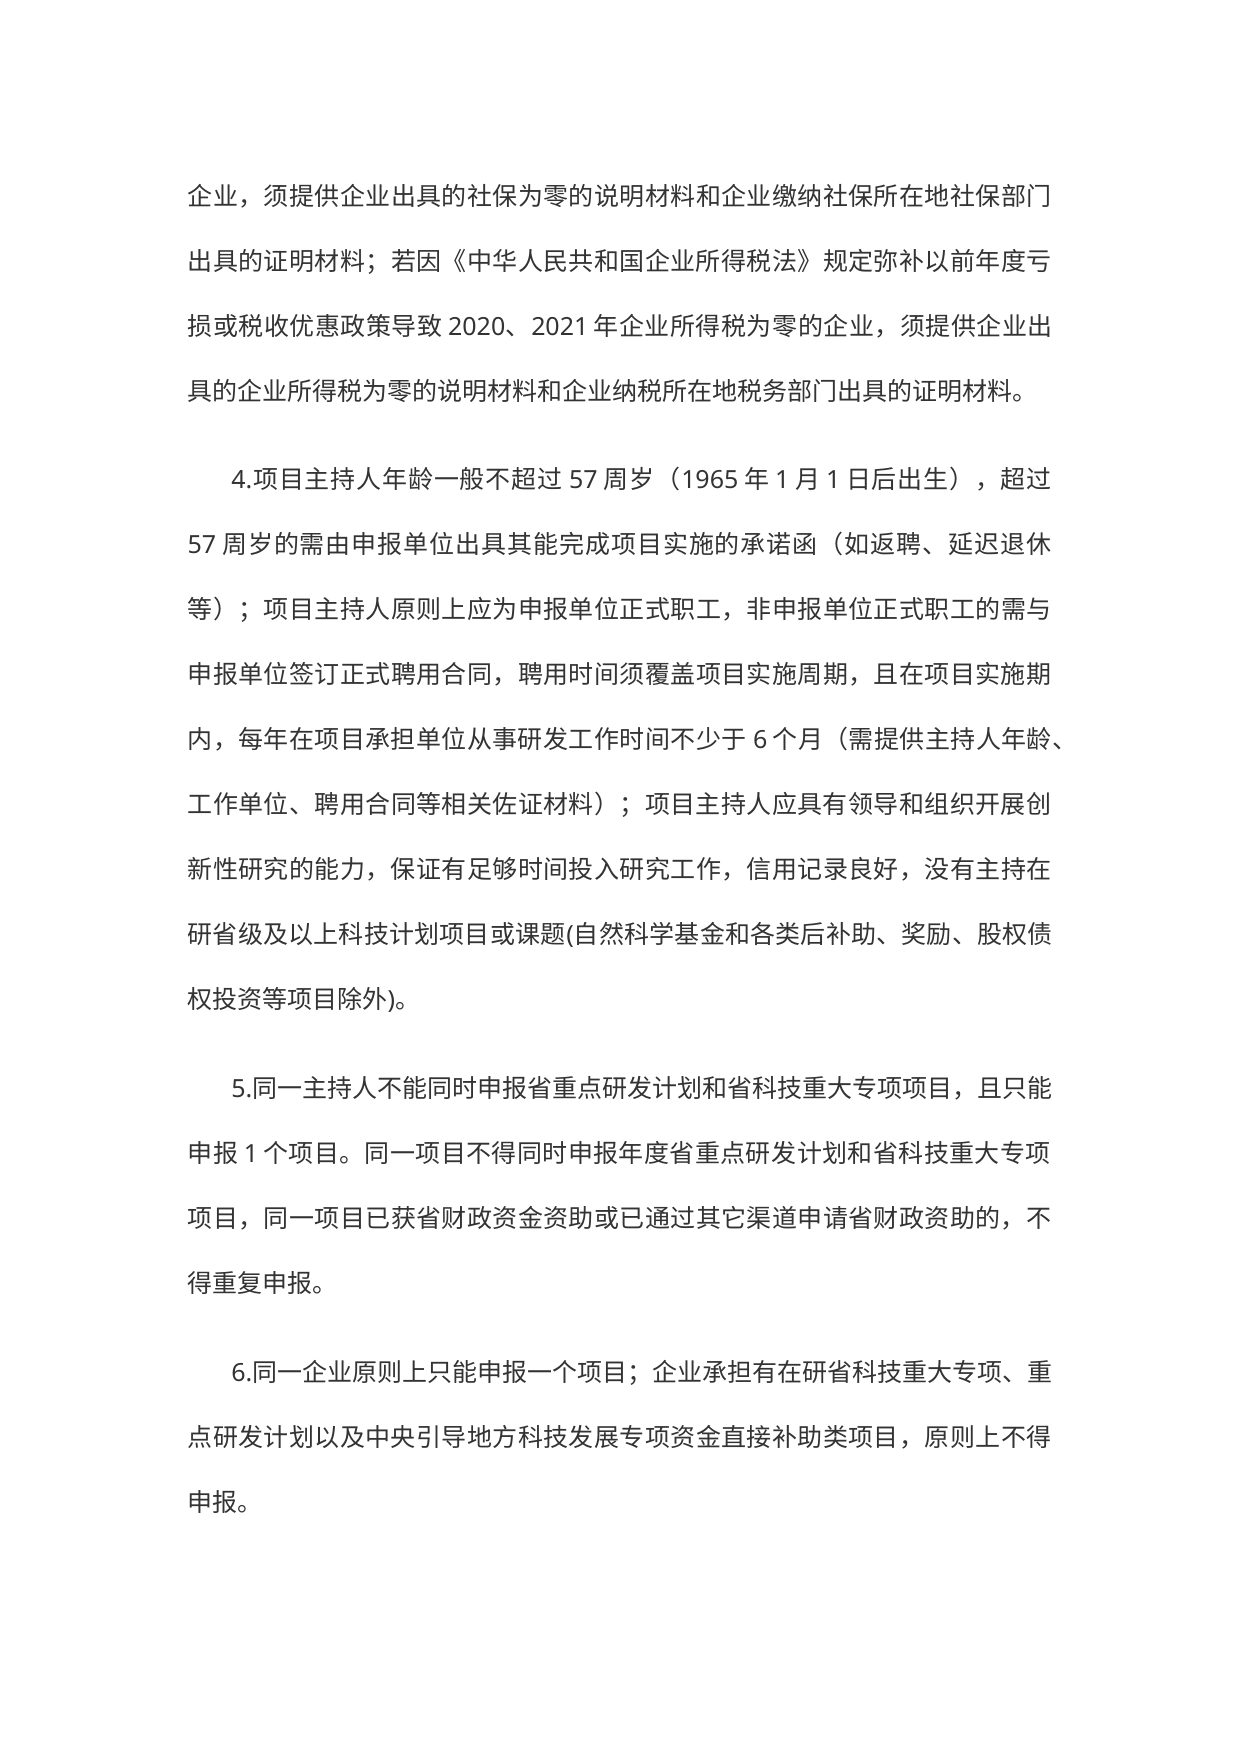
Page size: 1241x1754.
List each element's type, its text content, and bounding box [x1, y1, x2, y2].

text 5.同一主持人不能同时申报省重点研发计划和省科技重大专项项目，且只能申报1个项目。同一项目不得同时申报年度省重点研发计划和省科技重大专项项目，同一项目已获省财政资金资助或已通过其它渠道申请省财政资助的，不得重复申报。 [187, 1054, 1053, 1314]
text 6.同一企业原则上只能申报一个项目；企业承担有在研省科技重大专项、重点研发计划以及中央引导地方科技发展专项资金直接补助类项目，原则上不得申报。 [187, 1338, 1053, 1533]
text 4.项目主持人年龄一般不超过57周岁（1965年1月1日后出生），超过57周岁的需由申报单位出具其能完成项目实施的承诺函（如返聘、延迟退休等）；项目主持人原则上应为申报单位正式职工，非申报单位正式职工的需与申报单位签订正式聘用合同，聘用时间须覆盖项目实施周期，且在项目实施期内，每年在项目承担单位从事研发工作时间不少于6个月（需提供主持人年龄、工作单位、聘用合同等相关佐证材料）；项目主持人应具有领导和组织开展创新性研究的能力，保证有足够时间投入研究工作，信用记录良好，没有主持在研省级及以上科技计划项目或课题(自然科学基金和各类后补助、奖励、股权债权投资等项目除外)。 [187, 446, 1053, 1031]
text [187, 162, 1053, 422]
